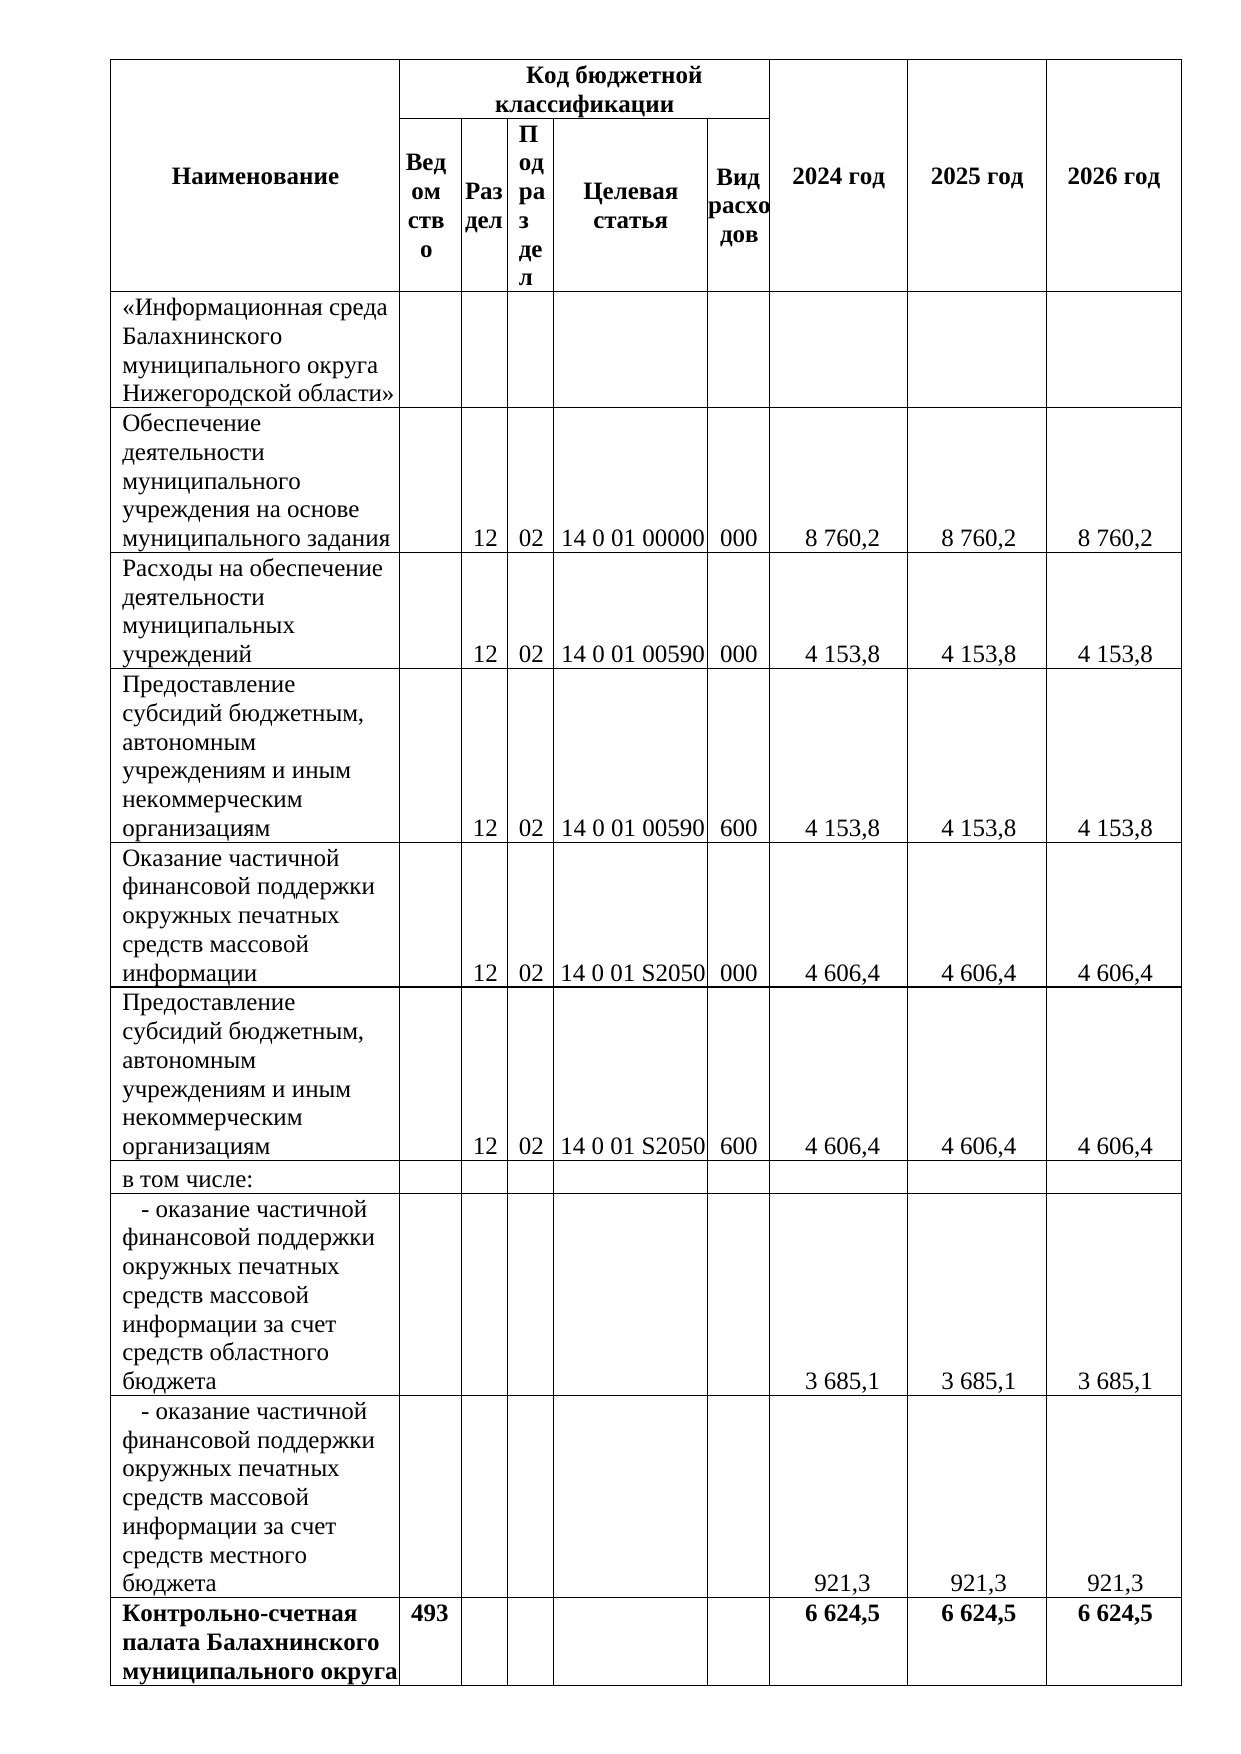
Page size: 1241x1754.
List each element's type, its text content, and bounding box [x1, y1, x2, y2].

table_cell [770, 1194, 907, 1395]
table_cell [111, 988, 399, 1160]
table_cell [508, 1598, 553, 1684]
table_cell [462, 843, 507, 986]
table_header 2024 год [770, 60, 907, 291]
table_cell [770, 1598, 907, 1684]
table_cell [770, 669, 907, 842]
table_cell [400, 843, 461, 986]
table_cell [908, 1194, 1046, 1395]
table_header 2025 год [908, 60, 1046, 291]
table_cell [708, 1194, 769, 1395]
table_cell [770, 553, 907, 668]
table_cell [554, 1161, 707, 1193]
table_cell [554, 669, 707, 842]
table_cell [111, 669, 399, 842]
table_cell Целевая статья [554, 119, 707, 291]
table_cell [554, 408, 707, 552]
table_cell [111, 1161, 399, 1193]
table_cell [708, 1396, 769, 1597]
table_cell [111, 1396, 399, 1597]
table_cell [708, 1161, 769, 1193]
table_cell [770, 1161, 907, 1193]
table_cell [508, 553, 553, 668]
table_header Код бюджетной классификации [400, 60, 769, 118]
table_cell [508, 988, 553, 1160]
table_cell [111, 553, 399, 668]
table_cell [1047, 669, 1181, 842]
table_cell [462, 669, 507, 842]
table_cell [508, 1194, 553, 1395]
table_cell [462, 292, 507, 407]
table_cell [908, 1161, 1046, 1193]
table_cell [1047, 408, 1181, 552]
table_cell Вид расходов [708, 119, 769, 291]
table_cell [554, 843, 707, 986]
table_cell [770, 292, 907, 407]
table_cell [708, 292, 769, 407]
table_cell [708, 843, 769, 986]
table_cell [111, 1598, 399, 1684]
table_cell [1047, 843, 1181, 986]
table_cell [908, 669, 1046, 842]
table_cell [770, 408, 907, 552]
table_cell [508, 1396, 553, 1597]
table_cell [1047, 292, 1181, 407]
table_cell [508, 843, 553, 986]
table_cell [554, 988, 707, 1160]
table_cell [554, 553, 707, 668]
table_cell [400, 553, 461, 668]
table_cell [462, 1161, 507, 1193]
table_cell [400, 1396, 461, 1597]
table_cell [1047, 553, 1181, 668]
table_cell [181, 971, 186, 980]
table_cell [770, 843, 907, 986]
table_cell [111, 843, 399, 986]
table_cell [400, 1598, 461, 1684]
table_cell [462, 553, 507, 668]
table_header Наименование [111, 60, 399, 291]
table_cell Под раз дел [508, 119, 553, 291]
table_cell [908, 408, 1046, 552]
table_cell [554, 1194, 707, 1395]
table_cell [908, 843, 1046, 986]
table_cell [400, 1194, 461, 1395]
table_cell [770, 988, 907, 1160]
table_cell Ведом ство [400, 119, 461, 291]
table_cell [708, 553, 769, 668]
table_cell Раз дел [462, 119, 507, 291]
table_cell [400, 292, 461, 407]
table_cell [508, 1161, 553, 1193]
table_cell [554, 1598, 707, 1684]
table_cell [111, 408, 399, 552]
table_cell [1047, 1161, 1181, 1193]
table_header 2026 год [1047, 60, 1181, 291]
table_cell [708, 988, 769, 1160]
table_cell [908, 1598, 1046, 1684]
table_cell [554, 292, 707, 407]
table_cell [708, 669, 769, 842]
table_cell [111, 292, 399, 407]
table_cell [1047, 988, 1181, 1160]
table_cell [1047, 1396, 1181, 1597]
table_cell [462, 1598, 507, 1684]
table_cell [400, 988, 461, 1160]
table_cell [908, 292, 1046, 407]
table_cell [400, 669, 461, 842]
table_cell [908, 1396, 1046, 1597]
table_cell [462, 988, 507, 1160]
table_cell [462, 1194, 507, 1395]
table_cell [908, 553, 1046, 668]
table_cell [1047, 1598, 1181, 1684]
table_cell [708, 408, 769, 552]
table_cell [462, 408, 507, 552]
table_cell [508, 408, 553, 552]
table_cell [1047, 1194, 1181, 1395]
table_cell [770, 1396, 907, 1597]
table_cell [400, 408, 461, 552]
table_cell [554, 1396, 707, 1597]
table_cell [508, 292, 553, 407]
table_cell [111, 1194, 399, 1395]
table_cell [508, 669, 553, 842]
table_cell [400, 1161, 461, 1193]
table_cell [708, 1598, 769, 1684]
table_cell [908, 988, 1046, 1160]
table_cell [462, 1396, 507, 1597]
